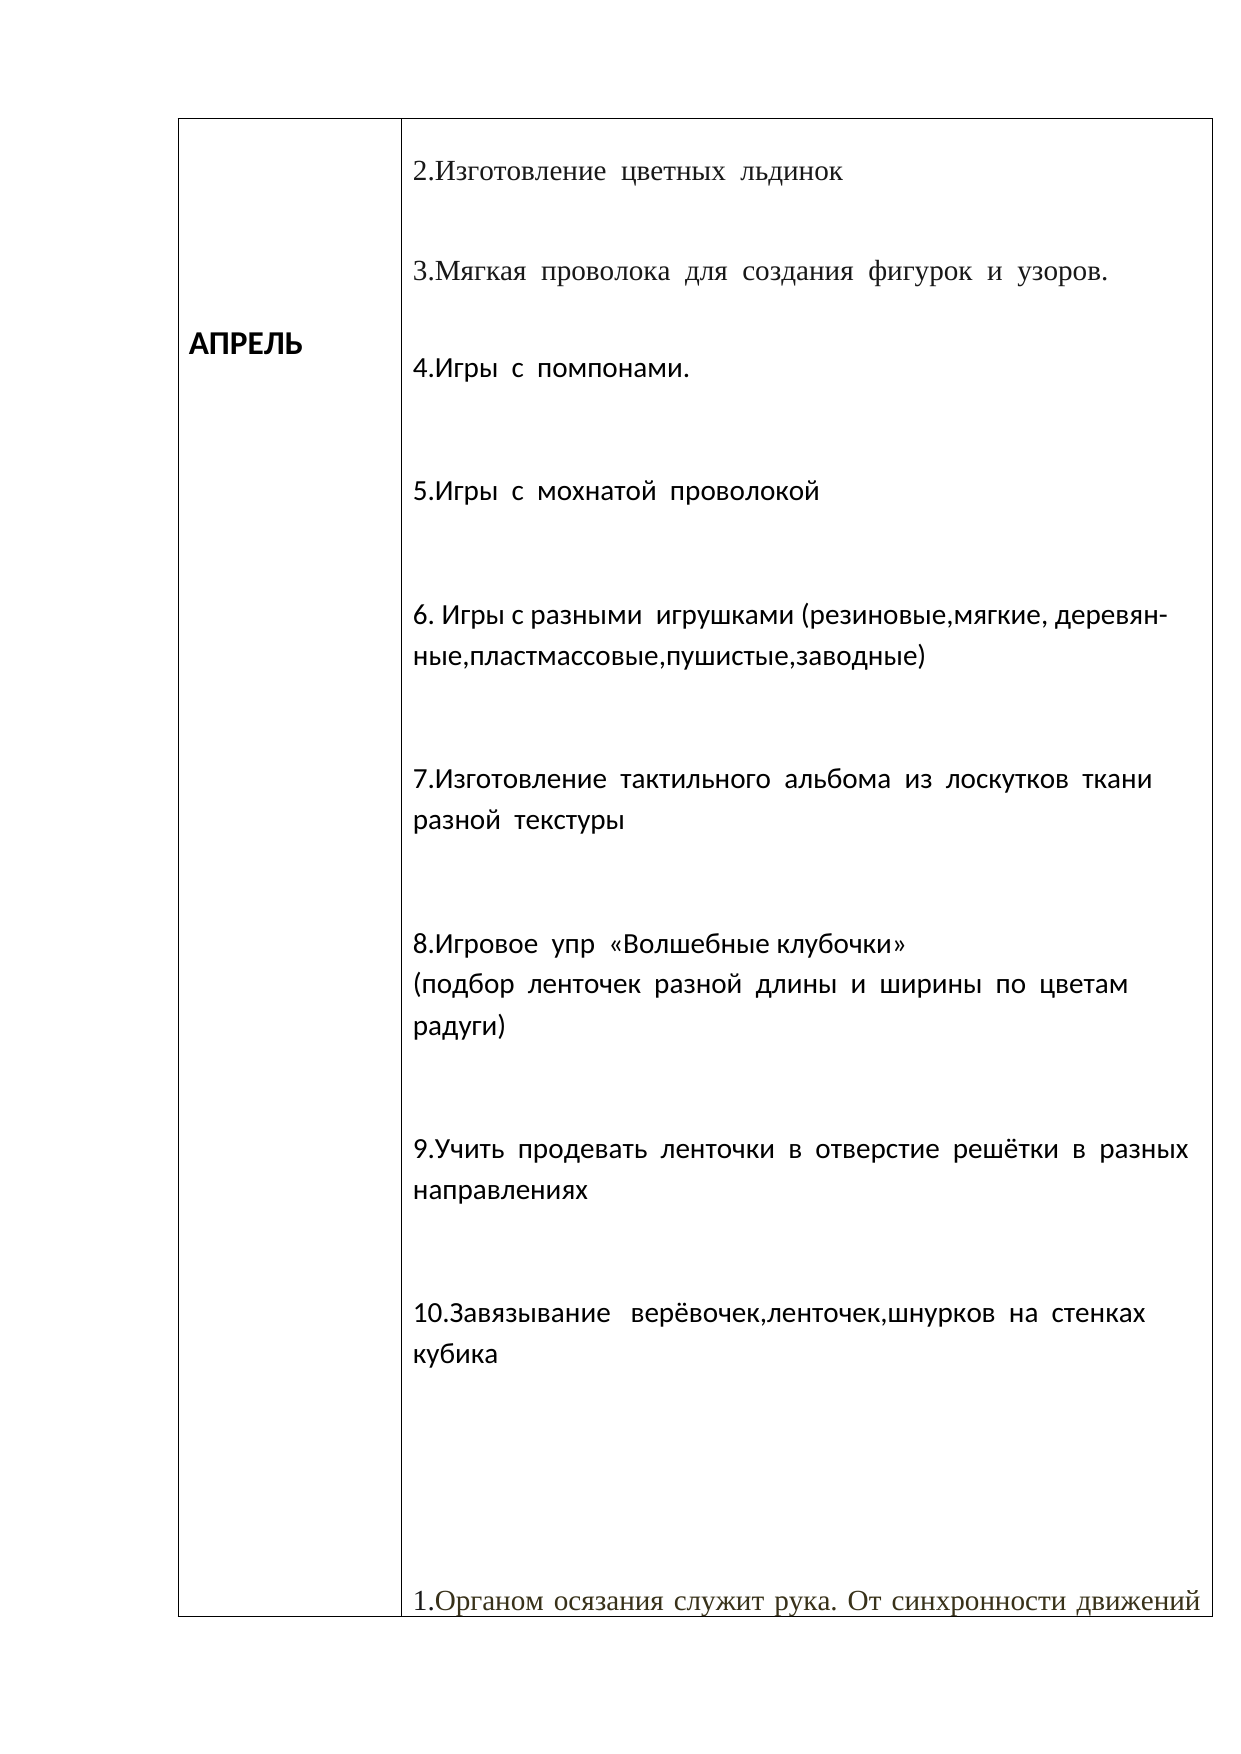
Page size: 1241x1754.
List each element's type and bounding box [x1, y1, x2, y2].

table_cell [402, 119, 1212, 1616]
table_cell [179, 119, 401, 1616]
